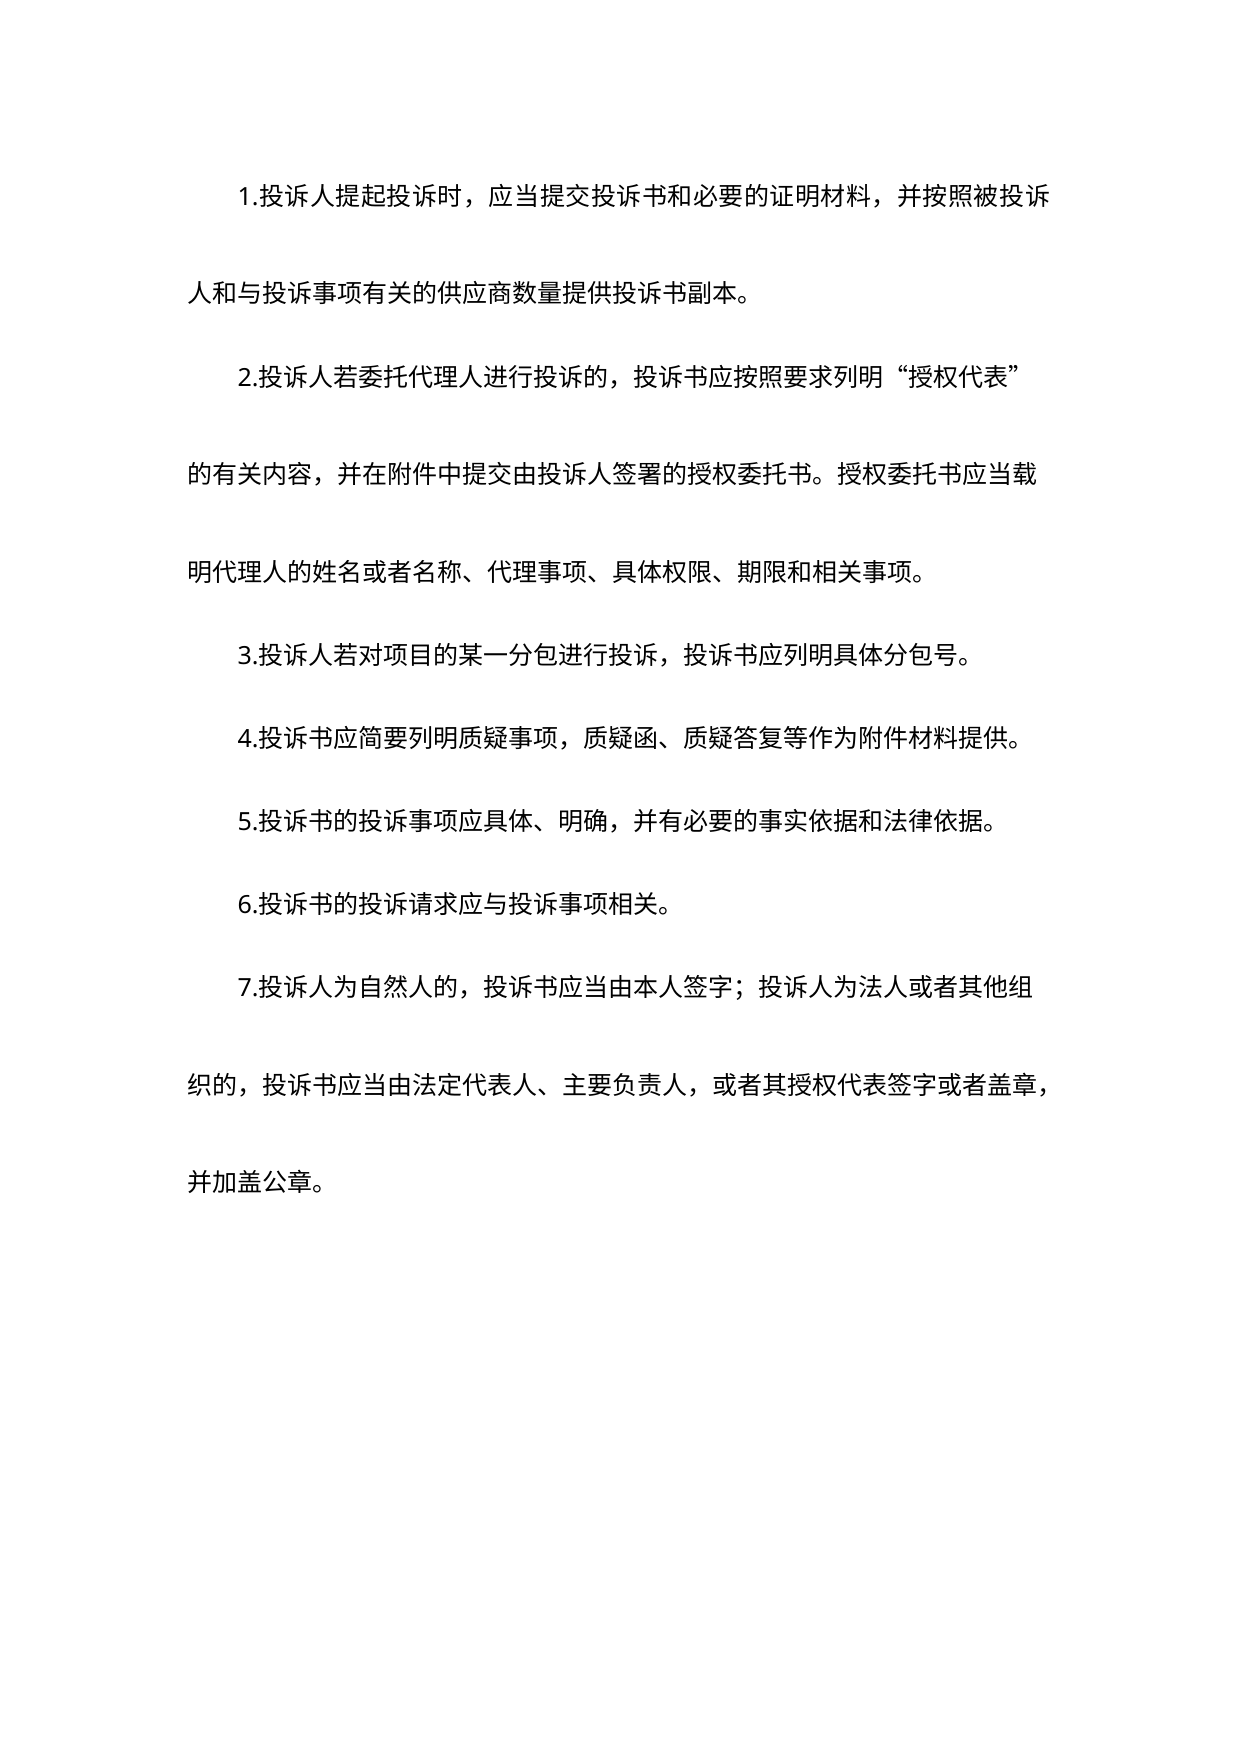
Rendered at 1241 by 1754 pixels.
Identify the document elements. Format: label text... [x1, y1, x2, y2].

text 2.投诉人若委托代理人进行投诉的，投诉书应按照要求列明“授权代表”的有关内容，并在附件中提交由投诉人签署的授权委托书。授权委托书应当载明代理人的姓名或者名称、代理事项、具体权限、期限和相关事项。 [187, 343, 1053, 603]
text 4.投诉书应简要列明质疑事项，质疑函、质疑答复等作为附件材料提供。 [187, 704, 1053, 769]
text 7.投诉人为自然人的，投诉书应当由本人签字；投诉人为法人或者其他组织的，投诉书应当由法定代表人、主要负责人，或者其授权代表签字或者盖章，并加盖公章。 [187, 953, 1053, 1213]
text 6.投诉书的投诉请求应与投诉事项相关。 [187, 870, 1053, 935]
text 1.投诉人提起投诉时，应当提交投诉书和必要的证明材料，并按照被投诉人和与投诉事项有关的供应商数量提供投诉书副本。 [187, 162, 1053, 324]
text 5.投诉书的投诉事项应具体、明确，并有必要的事实依据和法律依据。 [187, 787, 1053, 852]
text 3.投诉人若对项目的某一分包进行投诉，投诉书应列明具体分包号。 [187, 621, 1053, 686]
